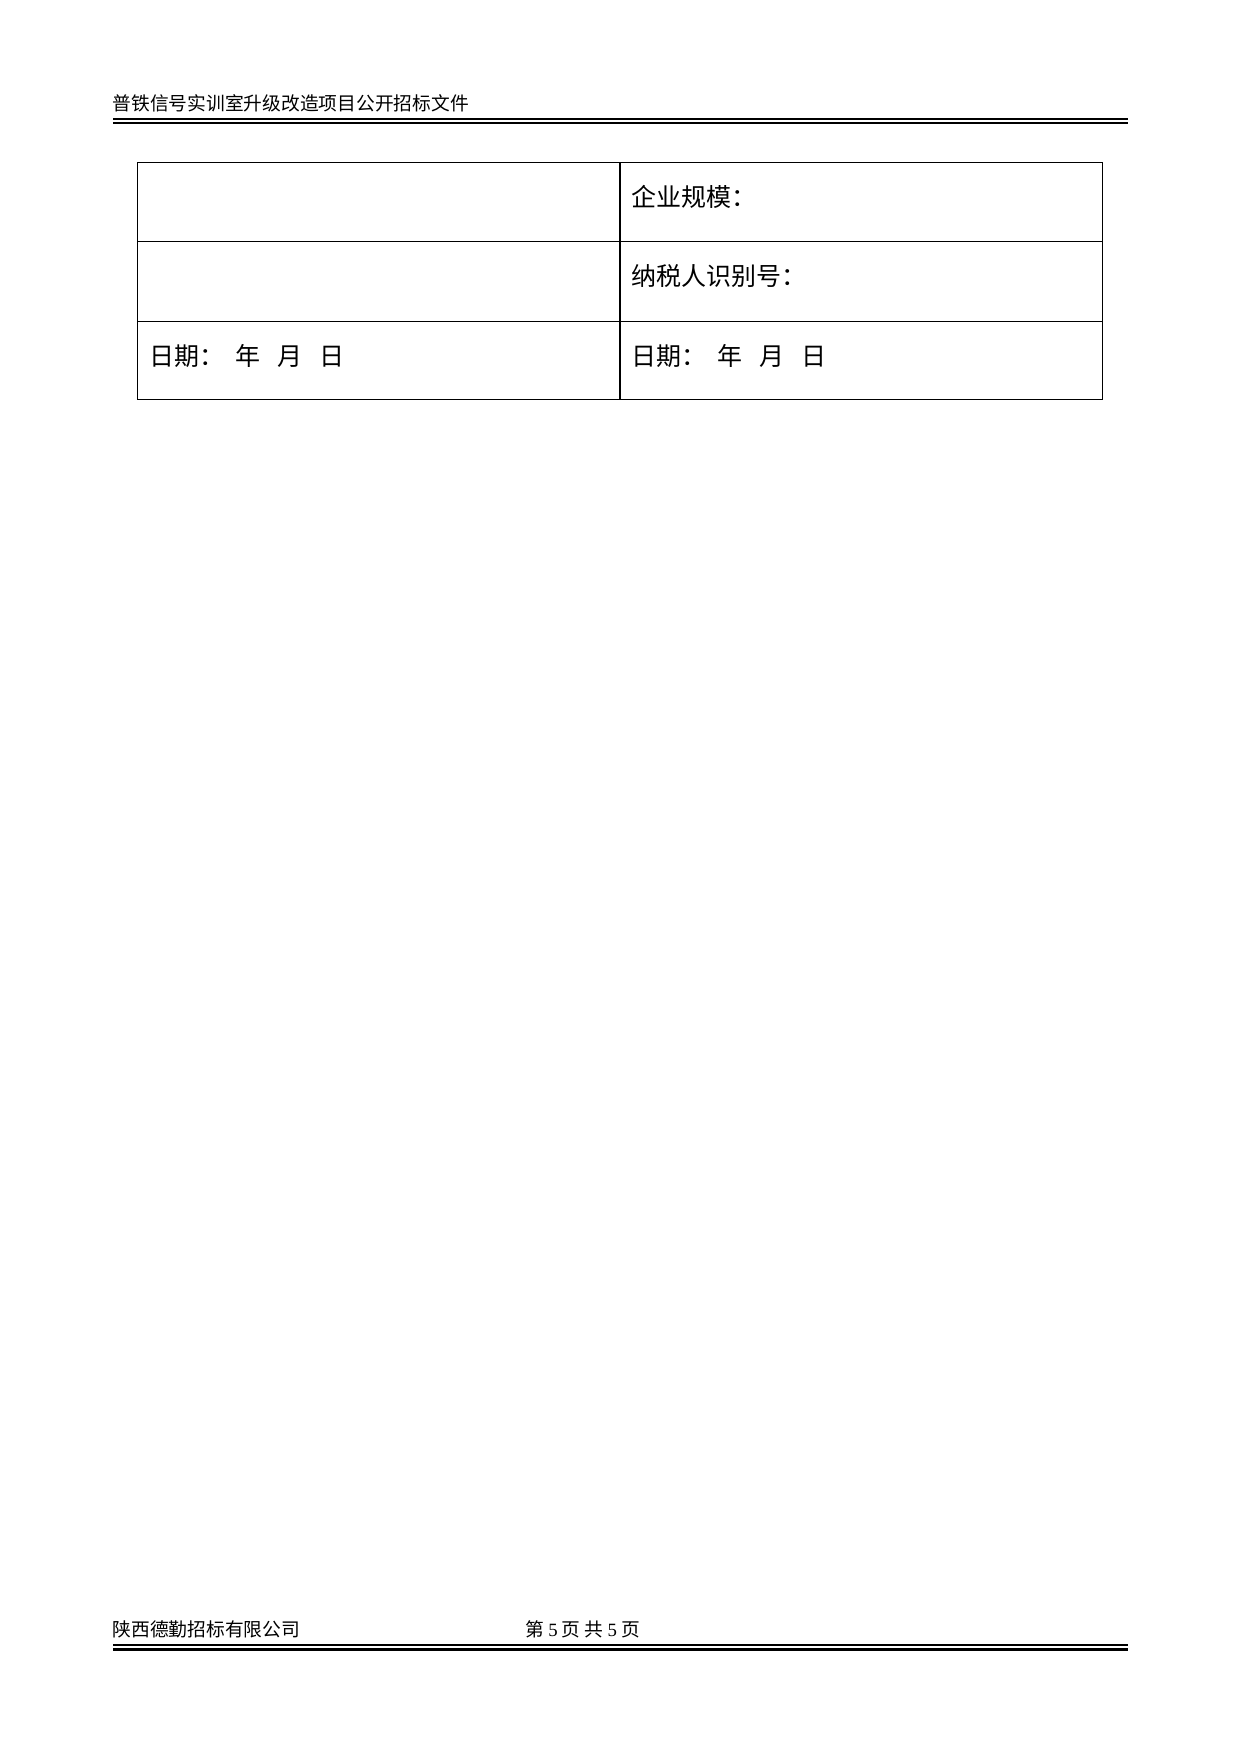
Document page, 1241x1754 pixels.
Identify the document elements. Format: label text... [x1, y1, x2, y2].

table_cell [138, 163, 619, 241]
table_cell [138, 242, 619, 321]
table_cell 企业规模： [621, 163, 1102, 241]
table_cell 日期： 年 月 日 [138, 322, 619, 399]
table_cell 日期： 年 月 日 [621, 322, 1102, 399]
table_cell 纳税人识别号： [621, 242, 1102, 321]
